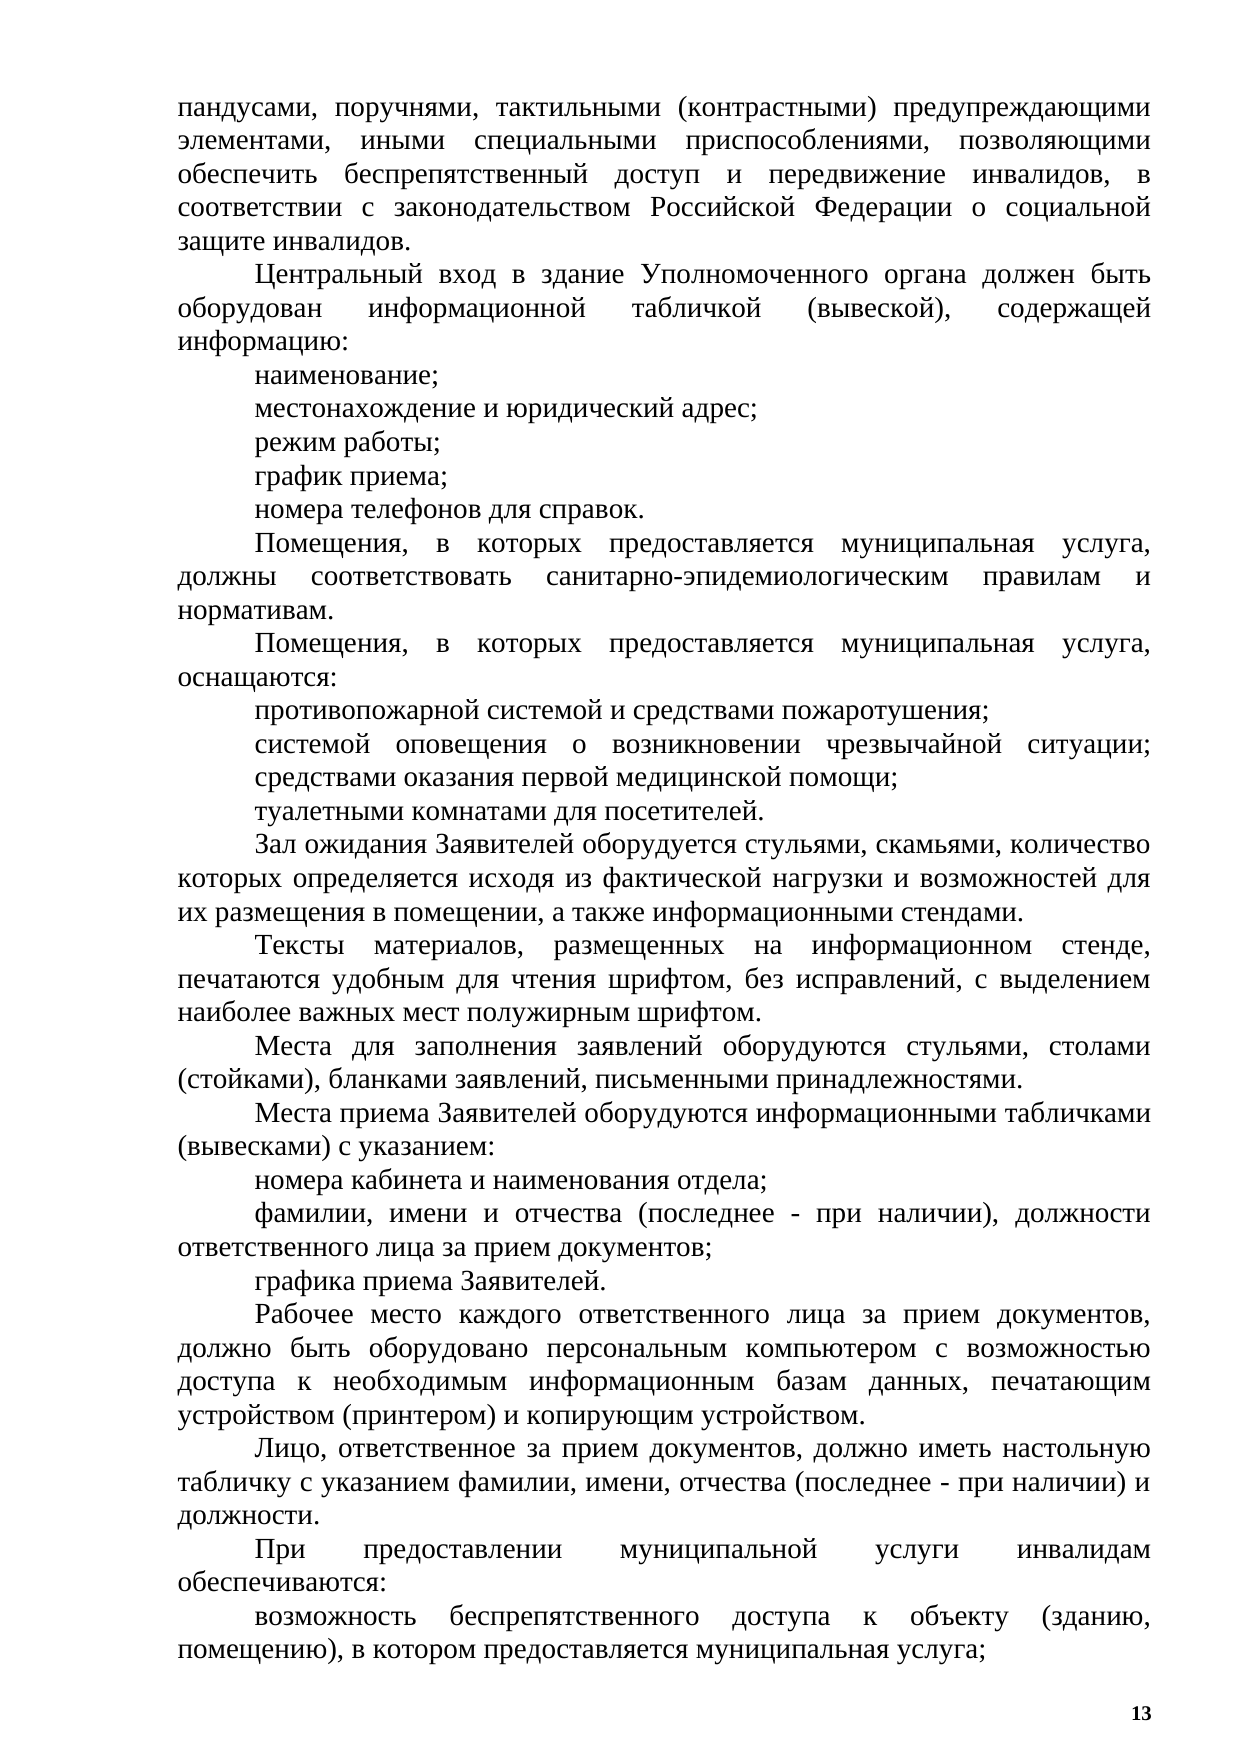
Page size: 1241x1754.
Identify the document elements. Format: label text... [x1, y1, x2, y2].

text номера телефонов для справок. [177, 491, 1152, 525]
text Центральный вход в здание Уполномоченного органа должен быть оборудован информационной табличкой (вывеской), содержащей информацию: [177, 256, 1152, 357]
text Тексты материалов, размещенных на информационном стенде, печатаются удобным для чтения шрифтом, без исправлений, с выделением наиболее важных мест полужирным шрифтом. [177, 927, 1152, 1028]
text При предоставлении муниципальной услуги инвалидам обеспечиваются: [177, 1531, 1152, 1598]
text Рабочее место каждого ответственного лица за прием документов, должно быть оборудовано персональным компьютером с возможностью доступа к необходимым информационным базам данных, печатающим устройством (принтером) и копирующим устройством. [177, 1296, 1152, 1430]
text фамилии, имени и отчества (последнее - при наличии), должности ответственного лица за прием документов; [177, 1196, 1152, 1263]
text график приема; [177, 458, 1152, 491]
text Помещения, в которых предоставляется муниципальная услуга, должны соответствовать санитарно-эпидемиологическим правилам и нормативам. [177, 525, 1152, 625]
text графика приема Заявителей. [177, 1263, 1152, 1296]
text Места приема Заявителей оборудуются информационными табличками (вывесками) с указанием: [177, 1095, 1152, 1162]
text режим работы; [177, 424, 1152, 458]
text наименование; [177, 357, 1152, 391]
text местонахождение и юридический адрес; [177, 391, 1152, 424]
text Помещения, в которых предоставляется муниципальная услуга, оснащаются: [177, 625, 1152, 692]
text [177, 89, 1152, 256]
text Зал ожидания Заявителей оборудуется стульями, скамьями, количество которых определяется исходя из фактической нагрузки и возможностей для их размещения в помещении, а также информационными стендами. [177, 827, 1152, 927]
text номера кабинета и наименования отдела; [177, 1162, 1152, 1196]
text Лицо, ответственное за прием документов, должно иметь настольную табличку с указанием фамилии, имени, отчества (последнее - при наличии) и должности. [177, 1430, 1152, 1531]
text Места для заполнения заявлений оборудуются стульями, столами (стойками), бланками заявлений, письменными принадлежностями. [177, 1028, 1152, 1095]
text системой оповещения о возникновении чрезвычайной ситуации; средствами оказания первой медицинской помощи; [254, 726, 1152, 793]
text туалетными комнатами для посетителей. [254, 793, 1152, 827]
text возможность беспрепятственного доступа к объекту (зданию, помещению), в котором предоставляется муниципальная услуга; [177, 1598, 1152, 1665]
text противопожарной системой и средствами пожаротушения; [177, 692, 1152, 726]
